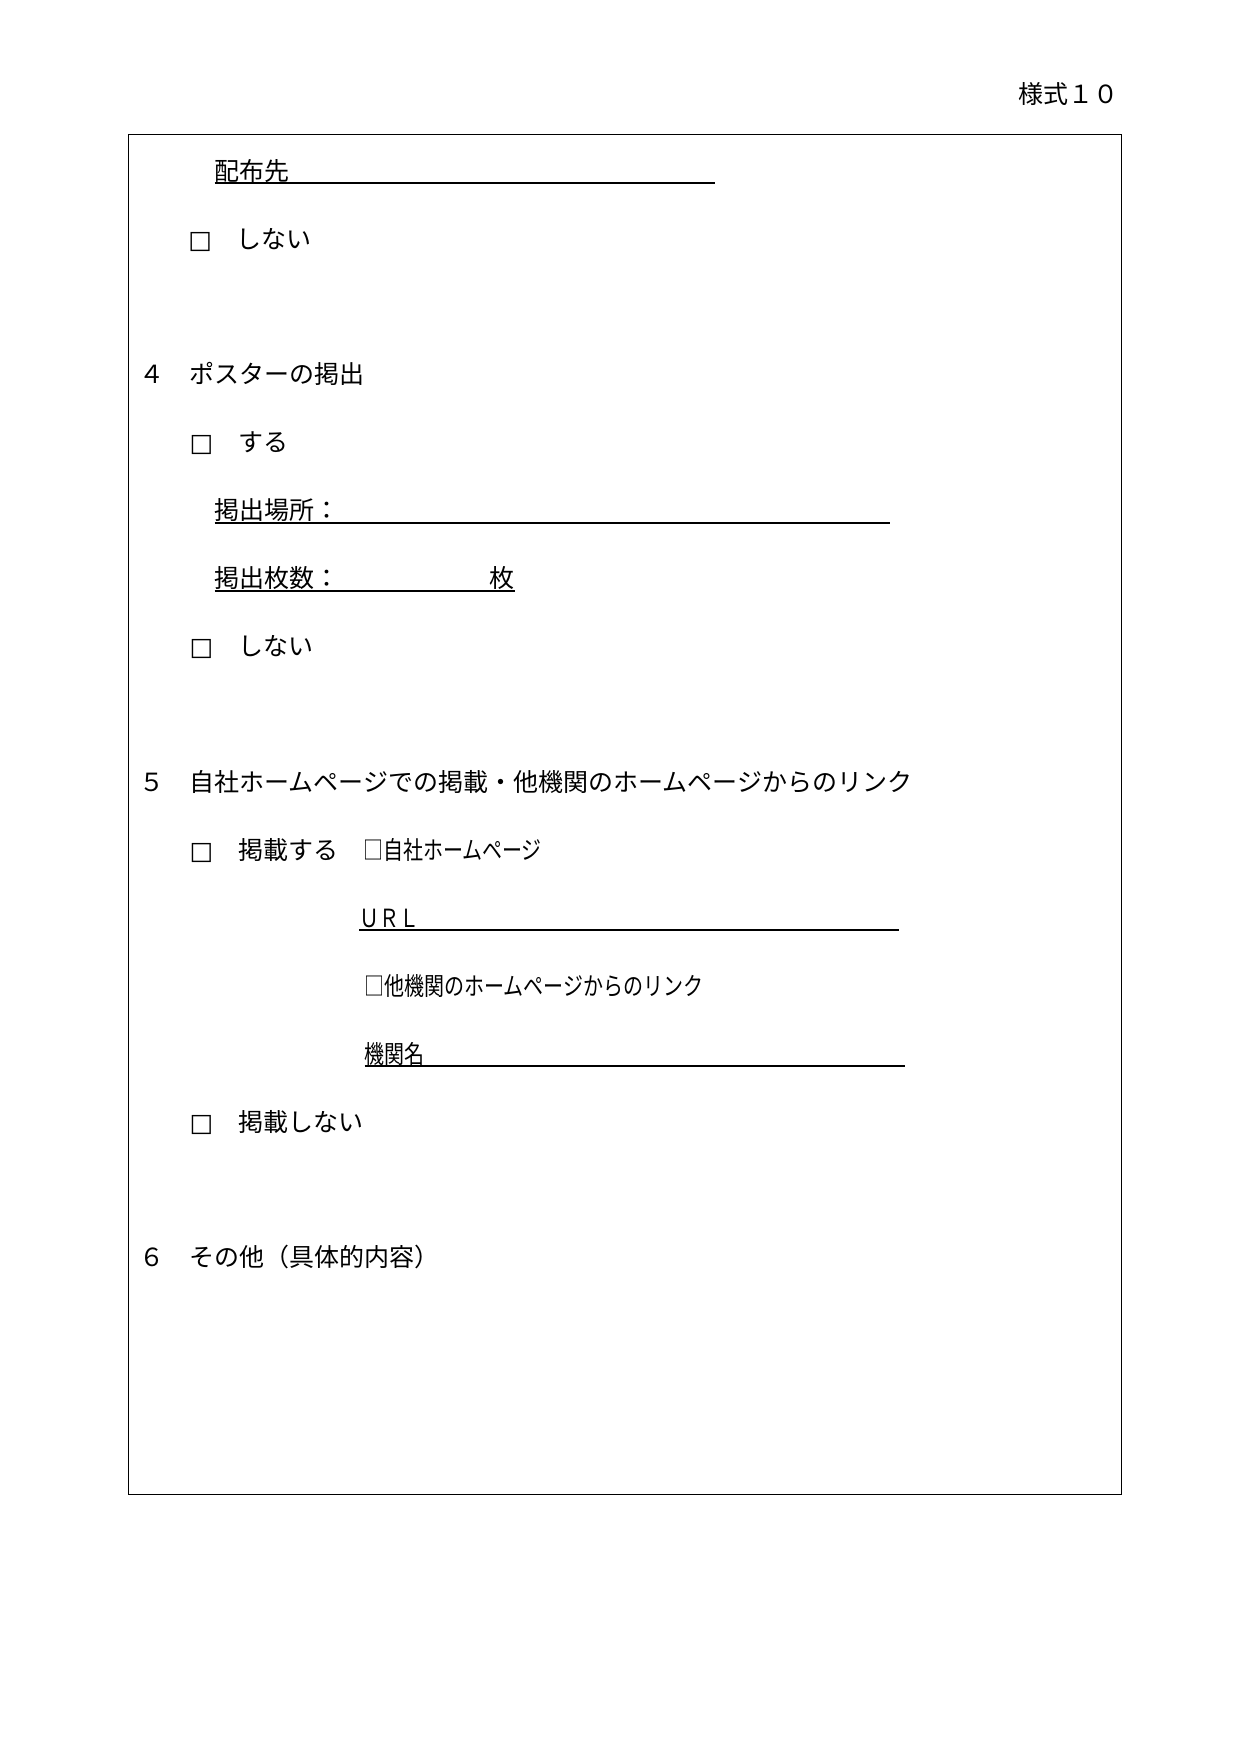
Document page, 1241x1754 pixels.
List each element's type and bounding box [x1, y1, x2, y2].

table_header [129, 135, 1121, 1494]
